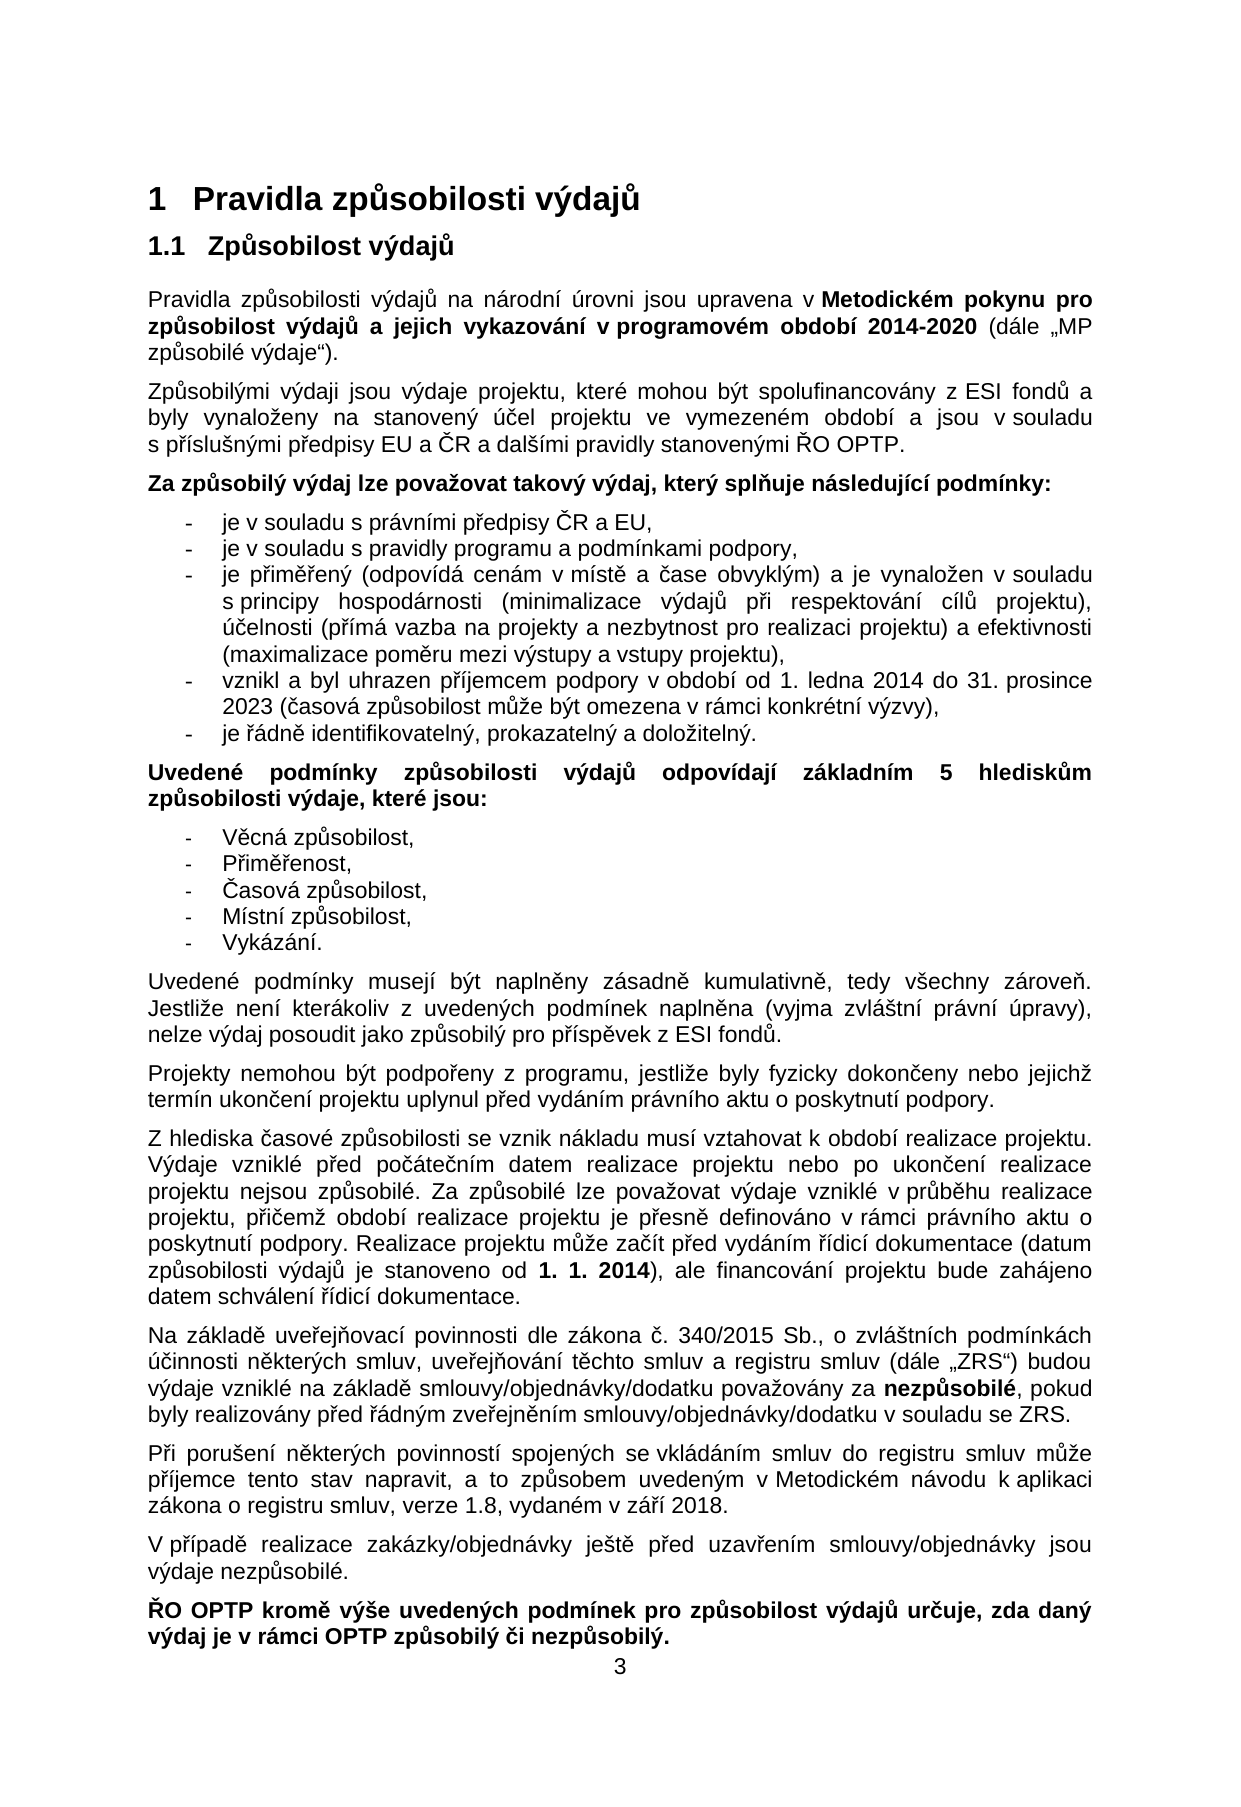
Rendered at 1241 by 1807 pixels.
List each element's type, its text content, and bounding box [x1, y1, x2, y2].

text Způsobilými výdaji jsou výdaje projektu, které mohou být spolufinancovány z ESI fondů a byly vynaloženy na stanovený účel projektu ve vymezeném období a jsou v souladu s příslušnými předpisy EU a ČR a dalšími pravidly stanovenými ŘO OPTP. [148, 378, 1092, 457]
list je přiměřený (odpovídá cenám v místě a čase obvyklým) a je vynaložen v souladu s principy hospodárnosti (minimalizace výdajů při respektování cílů projektu), účelnosti (přímá vazba na projekty a nezbytnost pro realizaci projektu) a efektivnosti (maximalizace poměru mezi výstupy a vstupy projektu), [185, 561, 1092, 667]
text Z hlediska časové způsobilosti se vznik nákladu musí vztahovat k období realizace projektu. Výdaje vzniklé před počátečním datem realizace projektu nebo po ukončení realizace projektu nejsou způsobilé. Za způsobilé lze považovat výdaje vzniklé v průběhu realizace projektu, přičemž období realizace projektu je přesně definováno v rámci právního aktu o poskytnutí podpory. Realizace projektu může začít před vydáním řídicí dokumentace (datum způsobilosti výdajů je stanoveno od 1. 1. 2014), ale financování projektu bude zahájeno datem schválení řídicí dokumentace. [148, 1125, 1092, 1309]
list je v souladu s právními předpisy ČR a EU, [185, 508, 1092, 535]
list Přiměřenost, [185, 850, 1092, 877]
list je řádně identifikovatelný, prokazatelný a doložitelný. [185, 720, 1092, 746]
text Pravidla způsobilosti výdajů na národní úrovni jsou upravena v Metodickém pokynu pro způsobilost výdajů a jejich vykazování v programovém období 2014-2020 (dále „MP způsobilé výdaje“). [148, 286, 1092, 366]
list Časová způsobilost, [185, 877, 1092, 903]
text Uvedené podmínky způsobilosti výdajů odpovídají základním 5 hlediskům způsobilosti výdaje, které jsou: [148, 759, 1092, 811]
list Vykázání. [185, 929, 1092, 956]
text ŘO OPTP kromě výše uvedených podmínek pro způsobilost výdajů určuje, zda daný výdaj je v rámci OPTP způsobilý či nezpůsobilý. [148, 1597, 1092, 1649]
list vznikl a byl uhrazen příjemcem podpory v období od 1. ledna 2014 do 31. prosince 2023 (časová způsobilost může být omezena v rámci konkrétní výzvy), [185, 667, 1092, 720]
subtitle Způsobilost výdajů [148, 230, 1092, 261]
text Za způsobilý výdaj lze považovat takový výdaj, který splňuje následující podmínky: [148, 469, 1092, 496]
text Při porušení některých povinností spojených se vkládáním smluv do registru smluv může příjemce tento stav napravit, a to způsobem uvedeným v Metodickém návodu k aplikaci zákona o registru smluv, verze 1.8, vydaném v září 2018. [148, 1440, 1092, 1519]
text V případě realizace zakázky/objednávky ještě před uzavřením smlouvy/objednávky jsou výdaje nezpůsobilé. [148, 1531, 1092, 1584]
text Na základě uveřejňovací povinnosti dle zákona č. 340/2015 Sb., o zvláštních podmínkách účinnosti některých smluv, uveřejňování těchto smluv a registru smluv (dále „ZRS“) budou výdaje vzniklé na základě smlouvy/objednávky/dodatku považovány za nezpůsobilé, pokud byly realizovány před řádným zveřejněním smlouvy/objednávky/dodatku v souladu se ZRS. [148, 1322, 1092, 1427]
list je v souladu s pravidly programu a podmínkami podpory, [185, 535, 1092, 561]
list Věcná způsobilost, [185, 824, 1092, 850]
text Projekty nemohou být podpořeny z programu, jestliže byly fyzicky dokončeny nebo jejichž termín ukončení projektu uplynul před vydáním právního aktu o poskytnutí podpory. [148, 1060, 1092, 1112]
subtitle Pravidla způsobilosti výdajů [148, 179, 1092, 218]
list Místní způsobilost, [185, 903, 1092, 929]
text Uvedené podmínky musejí být naplněny zásadně kumulativně, tedy všechny zároveň. Jestliže není kterákoliv z uvedených podmínek naplněna (vyjma zvláštní právní úpravy), nelze výdaj posoudit jako způsobilý pro příspěvek z ESI fondů. [148, 968, 1092, 1047]
